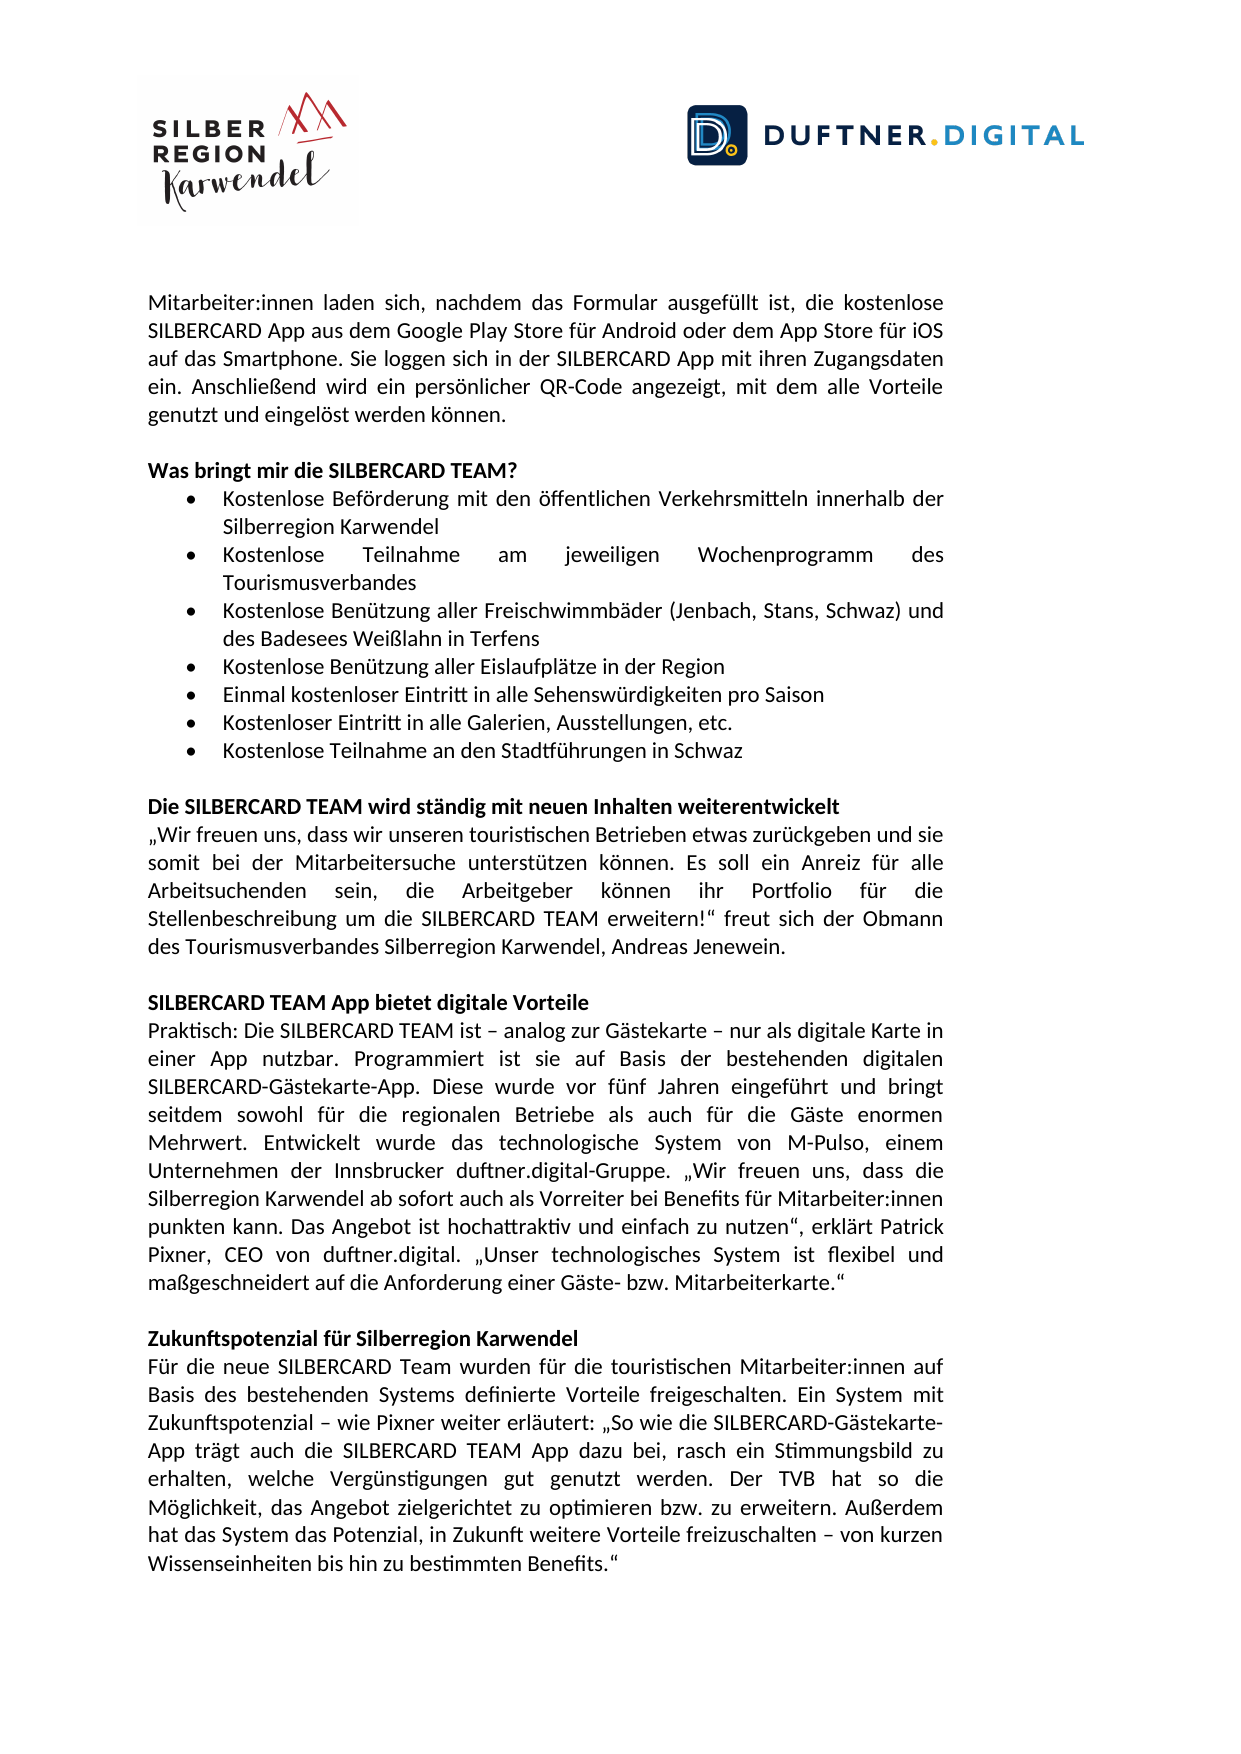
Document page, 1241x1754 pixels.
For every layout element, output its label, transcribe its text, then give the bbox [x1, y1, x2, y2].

list Kostenlose Beförderung mit den öffentlichen Verkehrsmitteln innerhalb der Silberregion Karwendel [185, 484, 945, 540]
list Kostenlose Teilnahme am jeweiligen Wochenprogramm des Tourismusverbandes [185, 540, 945, 596]
text Zukunftspotenzial für Silberregion Karwendel [148, 1324, 945, 1352]
text „Wir freuen uns, dass wir unseren touristischen Betrieben etwas zurückgeben und sie somit bei der Mitarbeitersuche unterstützen können. Es soll ein Anreiz für alle Arbeitsuchenden sein, die Arbeitgeber können ihr Portfolio für die Stellenbeschreibung um die SILBERCARD TEAM erweitern!“ freut sich der Obmann des Tourismusverbandes Silberregion Karwendel, Andreas Jenewein. [148, 820, 945, 960]
text Die SILBERCARD TEAM wird ständig mit neuen Inhalten weiterentwickelt [148, 792, 945, 820]
list Kostenlose Benützung aller Eislaufplätze in der Region [185, 652, 945, 680]
list Kostenloser Eintritt in alle Galerien, Ausstellungen, etc. [185, 708, 945, 736]
text Was bringt mir die SILBERCARD TEAM? [148, 456, 945, 484]
text Mitarbeiter:innen laden sich, nachdem das Formular ausgefüllt ist, die kostenlose SILBERCARD App aus dem Google Play Store für Android oder dem App Store für iOS auf das Smartphone. Sie loggen sich in der SILBERCARD App mit ihren Zugangsdaten ein. Anschließend wird ein persönlicher QR-Code angezeigt, mit dem alle Vorteile genutzt und eingelöst werden können. [148, 288, 945, 428]
list Kostenlose Benützung aller Freischwimmbäder (Jenbach, Stans, Schwaz) und des Badesees Weißlahn in Terfens [185, 596, 945, 652]
text SILBERCARD TEAM App bietet digitale Vorteile [148, 988, 945, 1016]
list Kostenlose Teilnahme an den Stadtführungen in Schwaz [185, 736, 945, 764]
list Einmal kostenloser Eintritt in alle Sehenswürdigkeiten pro Saison [185, 680, 945, 708]
picture [678, 57, 1093, 213]
text Für die neue SILBERCARD Team wurden für die touristischen Mitarbeiter:innen auf Basis des bestehenden Systems definierte Vorteile freigeschalten. Ein System mit Zukunftspotenzial – wie Pixner weiter erläutert: „So wie die SILBERCARD-Gästekarte-App trägt auch die SILBERCARD TEAM App dazu bei, rasch ein Stimmungsbild zu erhalten, welche Vergünstigungen gut genutzt werden. Der TVB hat so die Möglichkeit, das Angebot zielgerichtet zu optimieren bzw. zu erweitern. Außerdem hat das System das Potenzial, in Zukunft weitere Vorteile freizuschalten – von kurzen Wissenseinheiten bis hin zu bestimmten Benefits.“ [148, 1352, 945, 1577]
text Praktisch: Die SILBERCARD TEAM ist – analog zur Gästekarte – nur als digitale Karte in einer App nutzbar. Programmiert ist sie auf Basis der bestehenden digitalen SILBERCARD-Gästekarte-App. Diese wurde vor fünf Jahren eingeführt und bringt seitdem sowohl für die regionalen Betriebe als auch für die Gäste enormen Mehrwert. Entwickelt wurde das technologische System von M-Pulso, einem Unternehmen der Innsbrucker duftner.digital-Gruppe. „Wir freuen uns, dass die Silberregion Karwendel ab sofort auch als Vorreiter bei Benefits für Mitarbeiter:innen punkten kann. Das Angebot ist hochattraktiv und einfach zu nutzen“, erklärt Patrick Pixner, CEO von duftner.digital. „Unser technologisches System ist flexibel und maßgeschneidert auf die Anforderung einer Gäste- bzw. Mitarbeiterkarte.“ [148, 1016, 945, 1296]
picture [136, 75, 359, 226]
